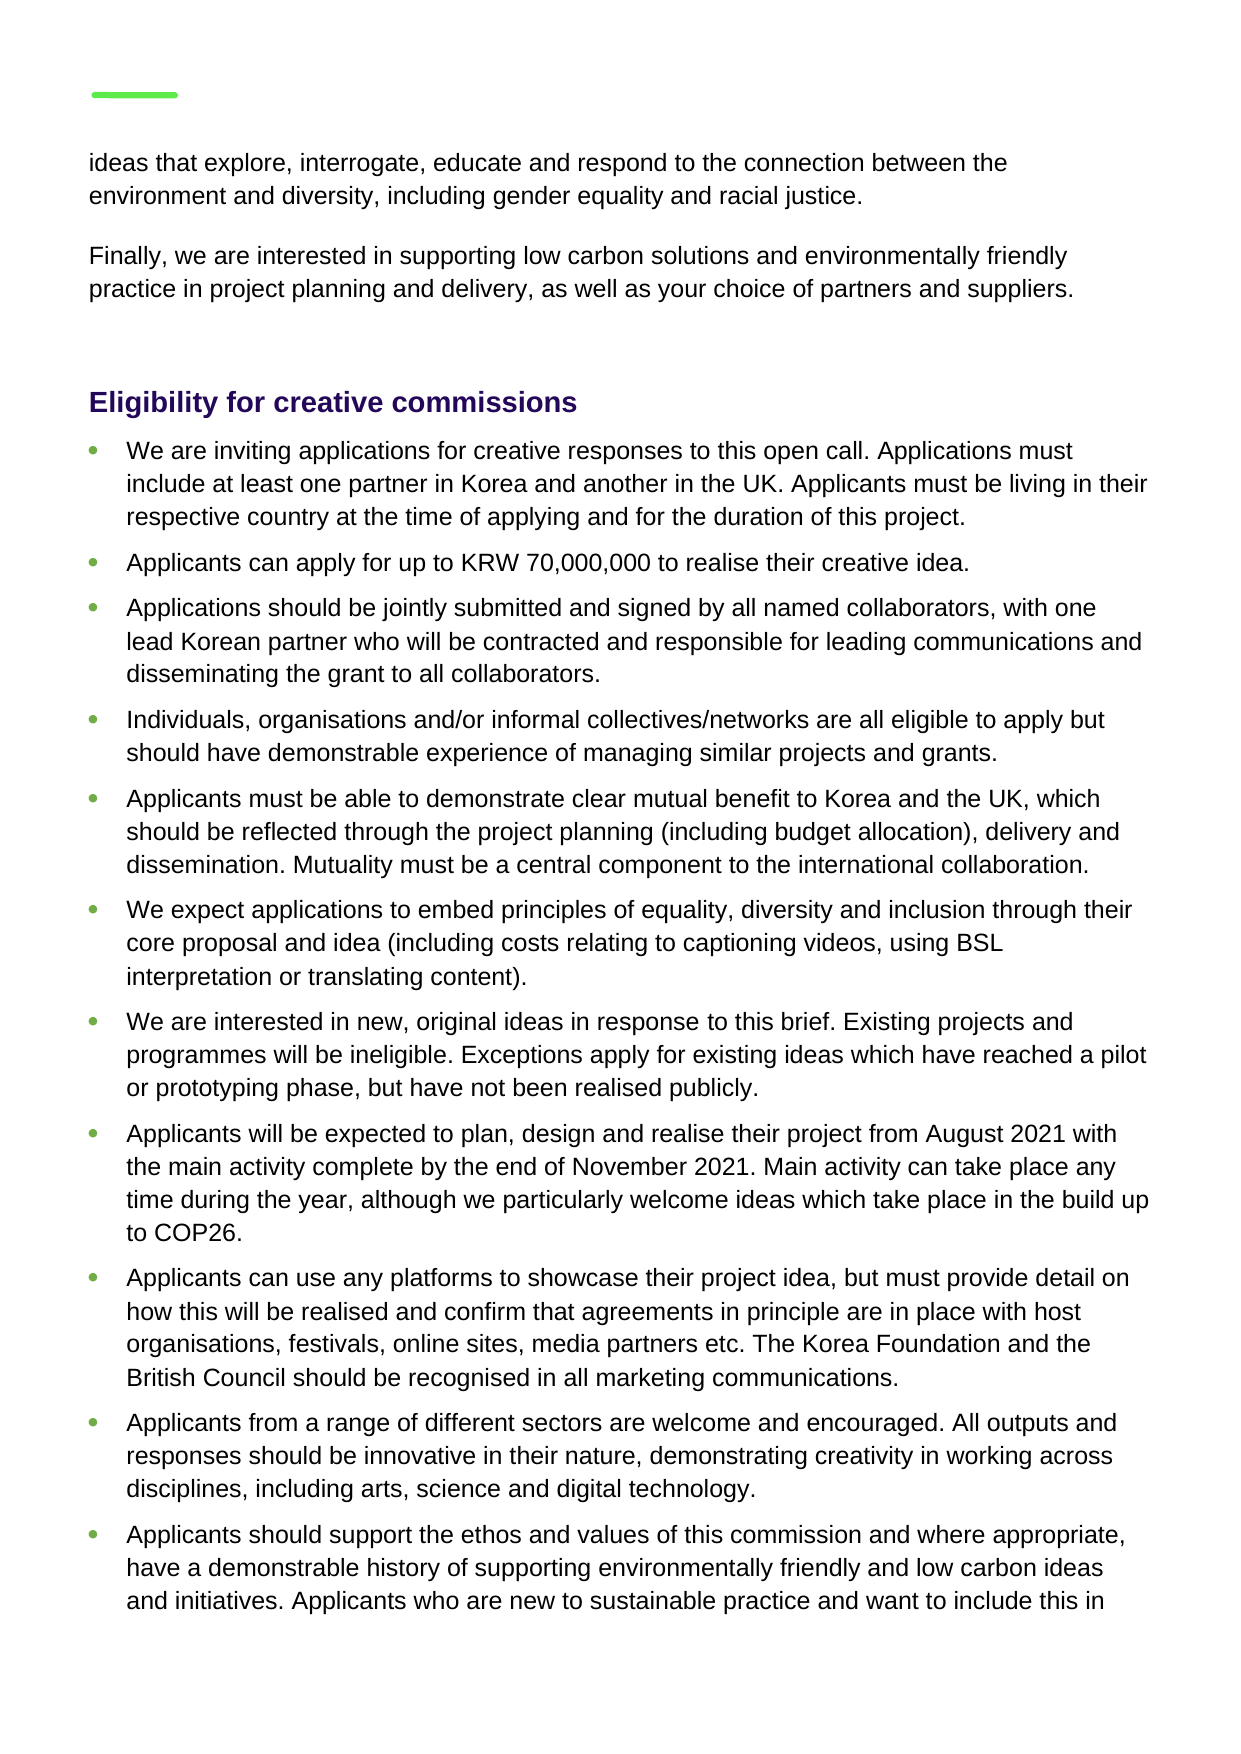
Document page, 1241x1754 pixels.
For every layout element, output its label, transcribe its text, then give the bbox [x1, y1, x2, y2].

text Applicants can apply for up to KRW 70,000,000 to realise their creative idea. [89, 548, 1152, 577]
text Applicants can use any platforms to showcase their project idea, but must provide detail on how this will be realised and confirm that agreements in principle are in place with host organisations, festivals, online sites, media partners etc. The Korea Foundation and the British Council should be recognised in all marketing communications. [89, 1263, 1152, 1391]
text Individuals, organisations and/or informal collectives/networks are all eligible to apply but should have demonstrable experience of managing similar projects and grants. [89, 705, 1152, 767]
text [89, 1520, 1152, 1614]
text We are interested in new, original ideas in response to this brief. Existing projects and programmes will be ineligible. Exceptions apply for existing ideas which have reached a pilot or prototyping phase, but have not been realised publicly. [89, 1007, 1152, 1102]
text Applicants will be expected to plan, design and realise their project from August 2021 with the main activity complete by the end of November 2021. Main activity can take place any time during the year, although we particularly welcome ideas which take place in the build up to COP26. [89, 1119, 1152, 1247]
text We are inviting applications for creative responses to this open call. Applications must include at least one partner in Korea and another in the UK. Applicants must be living in their respective country at the time of applying and for the duration of this project. [89, 436, 1152, 531]
text Applications should be jointly submitted and signed by all named collaborators, with one lead Korean partner who will be contracted and responsible for leading communications and disseminating the grant to all collaborators. [89, 593, 1152, 688]
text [89, 148, 1152, 209]
text Finally, we are interested in supporting low carbon solutions and environmentally friendly practice in project planning and delivery, as well as your choice of partners and suppliers. [89, 241, 1152, 303]
text Applicants must be able to demonstrate clear mutual benefit to Korea and the UK, which should be reflected through the project planning (including budget allocation), delivery and dissemination. Mutuality must be a central component to the international collaboration. [89, 784, 1152, 878]
text Applicants from a range of different sectors are welcome and encouraged. All outputs and responses should be innovative in their nature, demonstrating creativity in working across disciplines, including arts, science and digital technology. [89, 1408, 1152, 1503]
text We expect applications to embed principles of equality, diversity and inclusion through their core proposal and idea (including costs relating to captioning videos, using BSL interpretation or translating content). [89, 895, 1152, 990]
text Eligibility for creative commissions [89, 385, 1152, 418]
